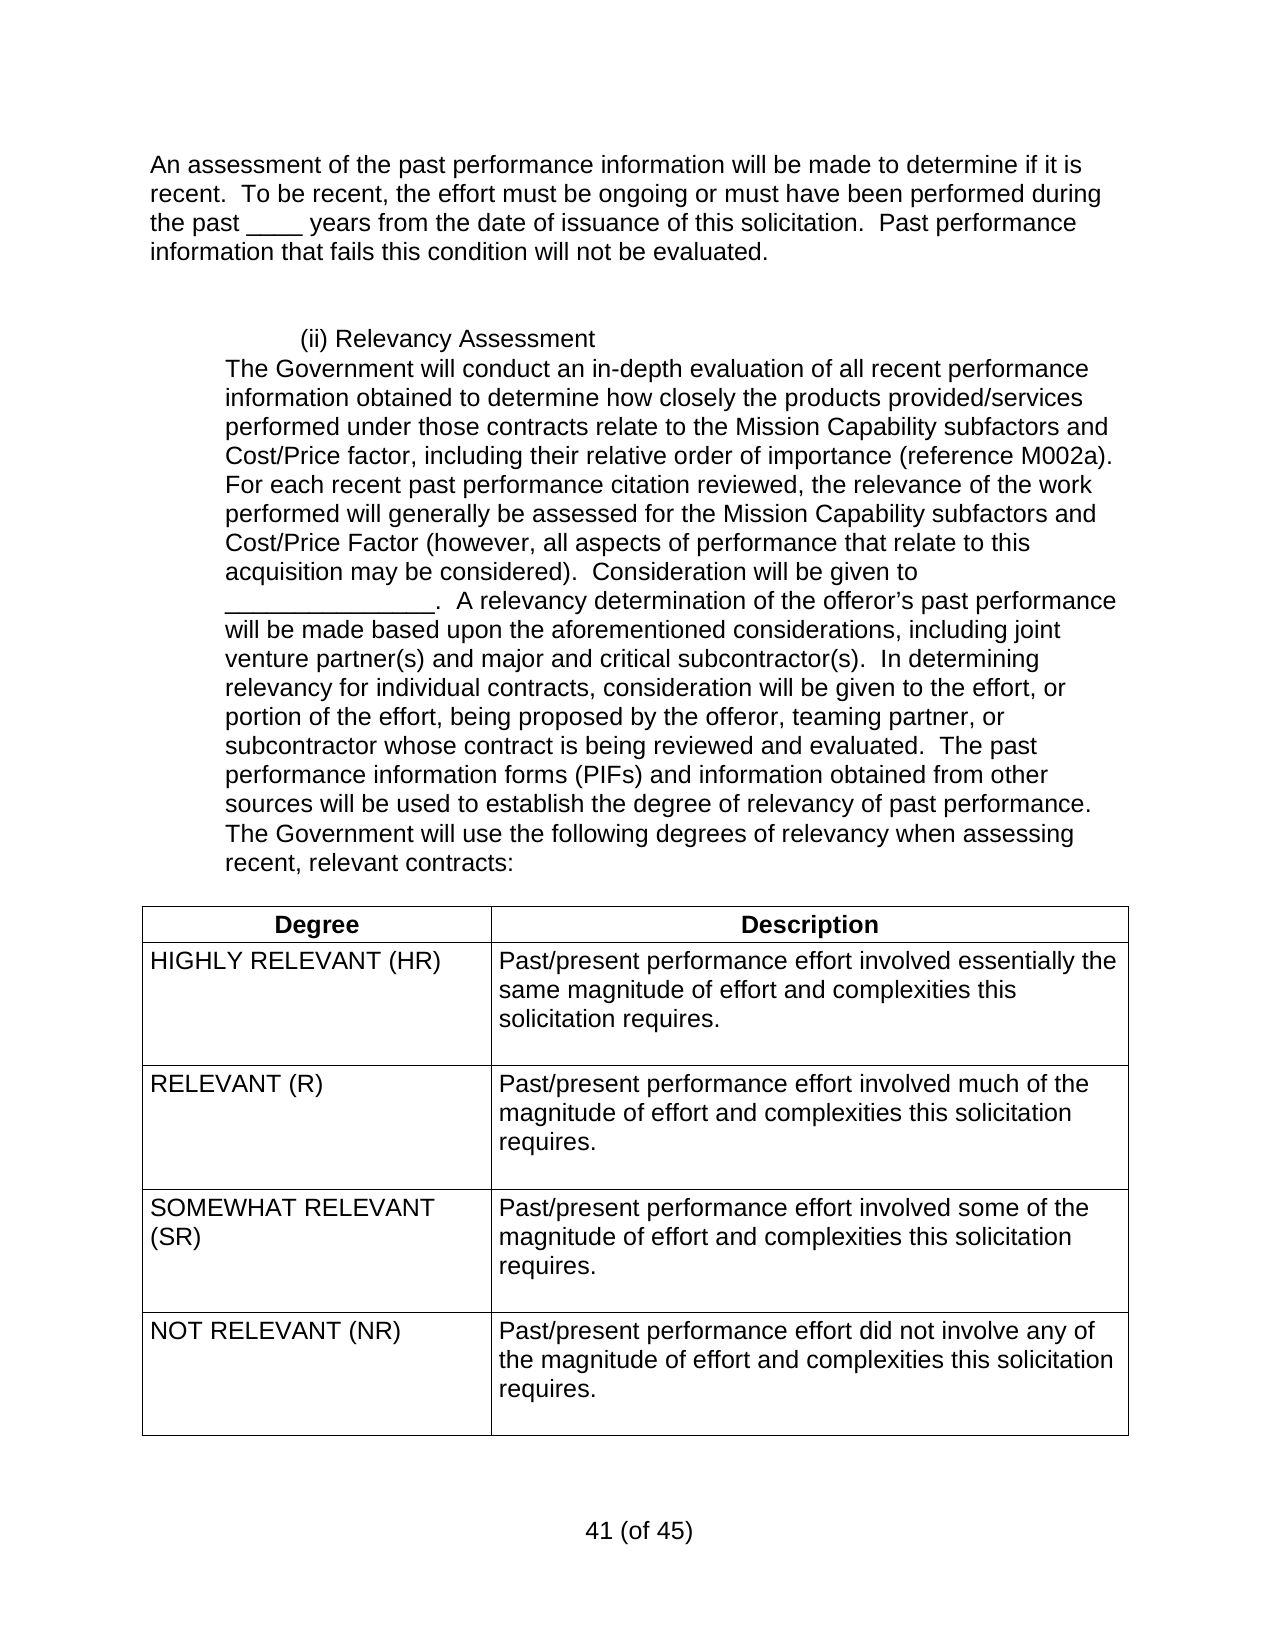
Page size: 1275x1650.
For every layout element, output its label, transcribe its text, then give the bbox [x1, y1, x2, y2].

table_header Degree [143, 907, 491, 942]
text An assessment of the past performance information will be made to determine if it is recent. To be recent, the effort must be ongoing or must have been performed during the past ____ (insert appropriate number) years from the date of issuance of this solicitation. Past performance information that fails this condition will not be evaluated. [150, 150, 1125, 266]
table_cell NOT RELEVANT (NR) [143, 1313, 491, 1435]
table_cell Past/present performance effort involved much of the magnitude of effort and complexities this solicitation requires. [492, 1066, 1128, 1188]
table_cell HIGHLY RELEVANT (HR) [143, 943, 491, 1065]
table_cell SOMEWHAT RELEVANT (SR) [143, 1190, 491, 1312]
text The Government will conduct an in-depth evaluation of all recent performance information obtained to determine how closely the products provided/services performed under those contracts relate to the Mission Capability subfactors and Cost/Price factor, including their relative order of importance (reference M002a). For each recent past performance citation reviewed, the relevance of the work performed will generally be assessed for the Mission Capability subfactors and Cost/Price Factor (however, all aspects of performance that relate to this acquisition may be considered). Consideration will be given to _______________. (insert appropriate criteria, such as product/service similarity, complexity, similar technology, diversity of tasks, type of effort [development, production, repair, etc.], contract scope and type, and performance period.) A relevancy determination of the offeror’s past performance will be made based upon the aforementioned considerations, including joint venture partner(s) and major and critical subcontractor(s). In determining relevancy for individual contracts, consideration will be given to the effort, or portion of the effort, being proposed by the offeror, teaming partner, or subcontractor whose contract is being reviewed and evaluated. The past performance information forms (PIFs) and information obtained from other sources will be used to establish the degree of relevancy of past performance. The Government will use the following degrees of relevancy when assessing recent, relevant contracts: [225, 353, 1125, 877]
table_cell Past/present performance effort involved essentially the same magnitude of effort and complexities this solicitation requires. [492, 943, 1128, 1065]
table_header Description [492, 907, 1128, 942]
table_cell Past/present performance effort did not involve any of the magnitude of effort and complexities this solicitation requires. [492, 1313, 1128, 1435]
text (ii) Relevancy Assessment [225, 324, 1125, 353]
table_cell Past/present performance effort involved some of the magnitude of effort and complexities this solicitation requires. [492, 1190, 1128, 1312]
table_cell RELEVANT (R) [143, 1066, 491, 1188]
